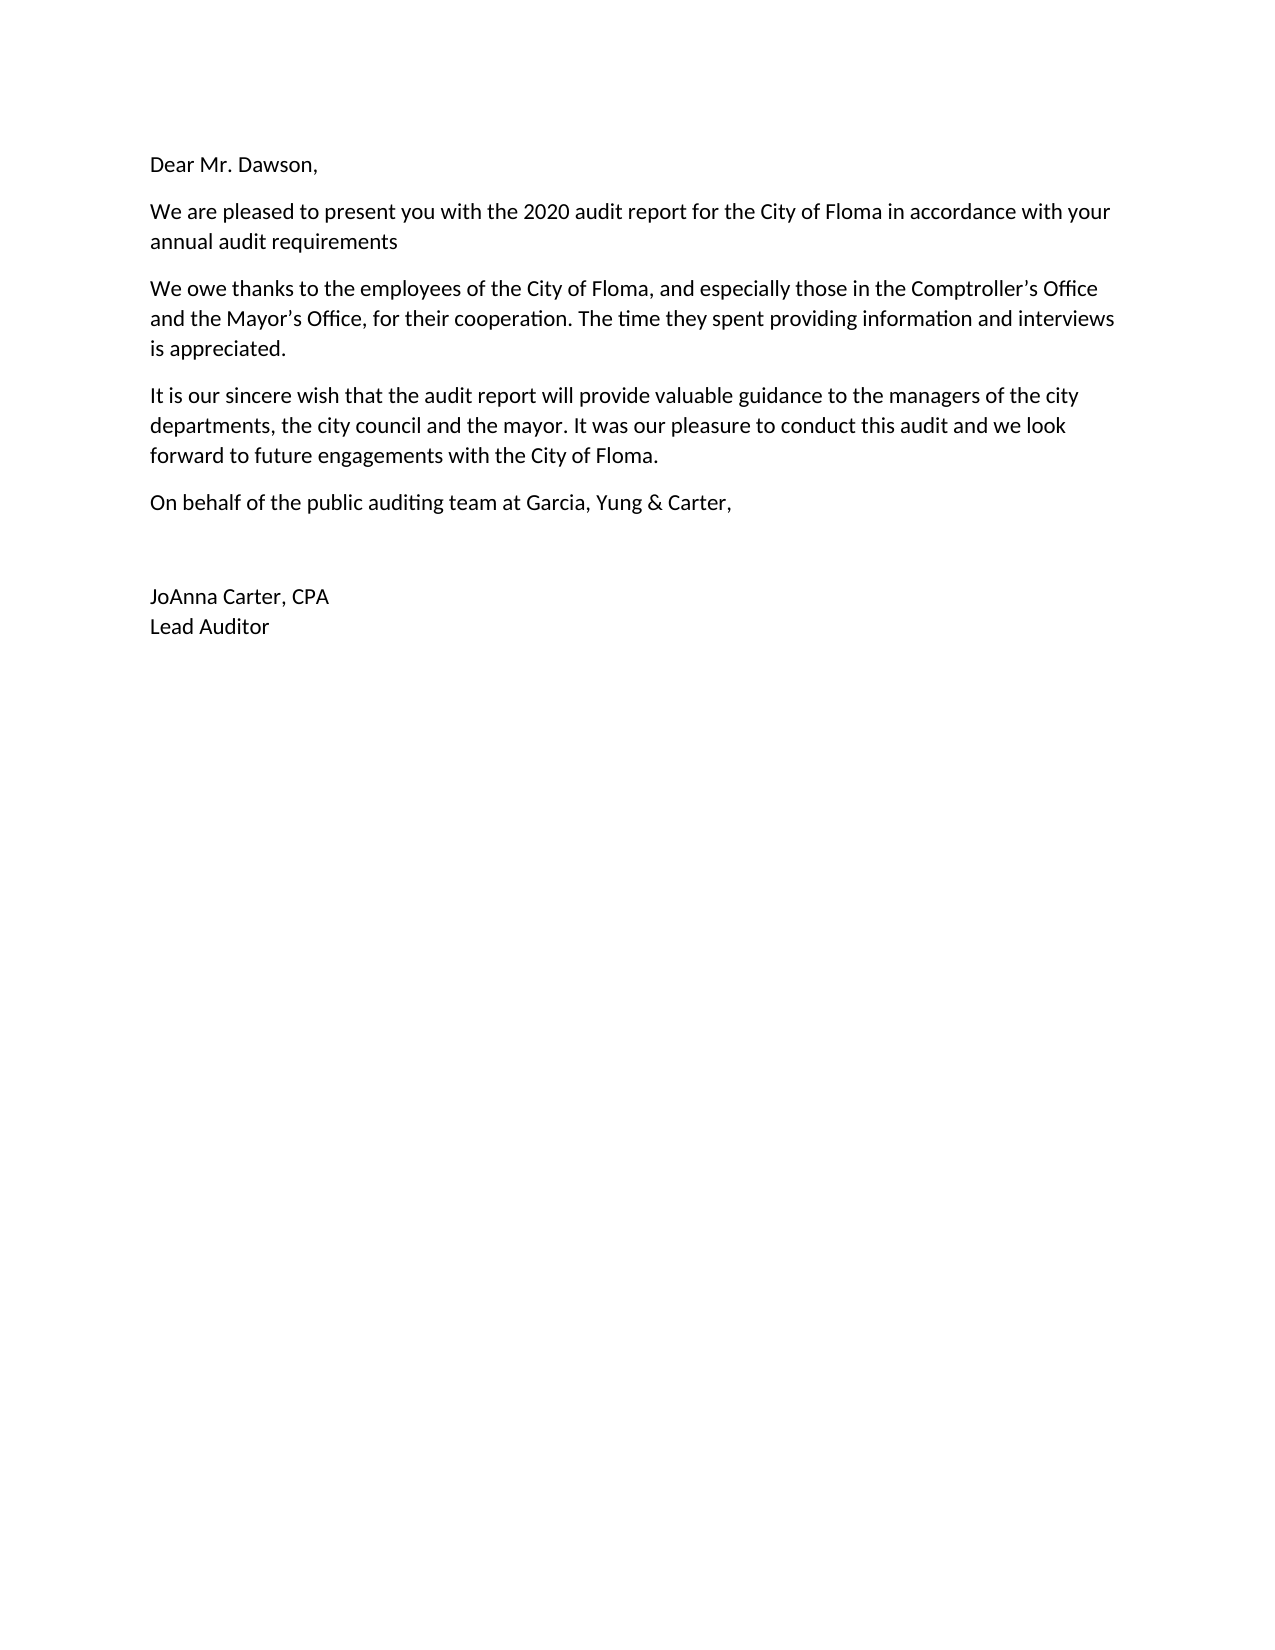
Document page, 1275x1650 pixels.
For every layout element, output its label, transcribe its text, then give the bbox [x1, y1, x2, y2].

text We are pleased to present you with the 2020 audit report for the City of Floma in accordance with your annual audit requirements [150, 197, 1125, 255]
text We owe thanks to the employees of the City of Floma, and especially those in the Comptroller’s Office and the Mayor’s Office, for their cooperation. The time they spent providing information and interviews is appreciated. [150, 274, 1125, 362]
text It is our sincere wish that the audit report will provide valuable guidance to the managers of the city departments, the city council and the mayor. It was our pleasure to conduct this audit and we look forward to future engagements with the City of Floma. [150, 381, 1125, 470]
text Dear Mr. Dawson, [150, 150, 1125, 178]
text On behalf of the public auditing team at Garcia, Yung & Carter, [150, 488, 1125, 517]
text JoAnna Carter, CPA Lead Auditor [150, 582, 1125, 641]
